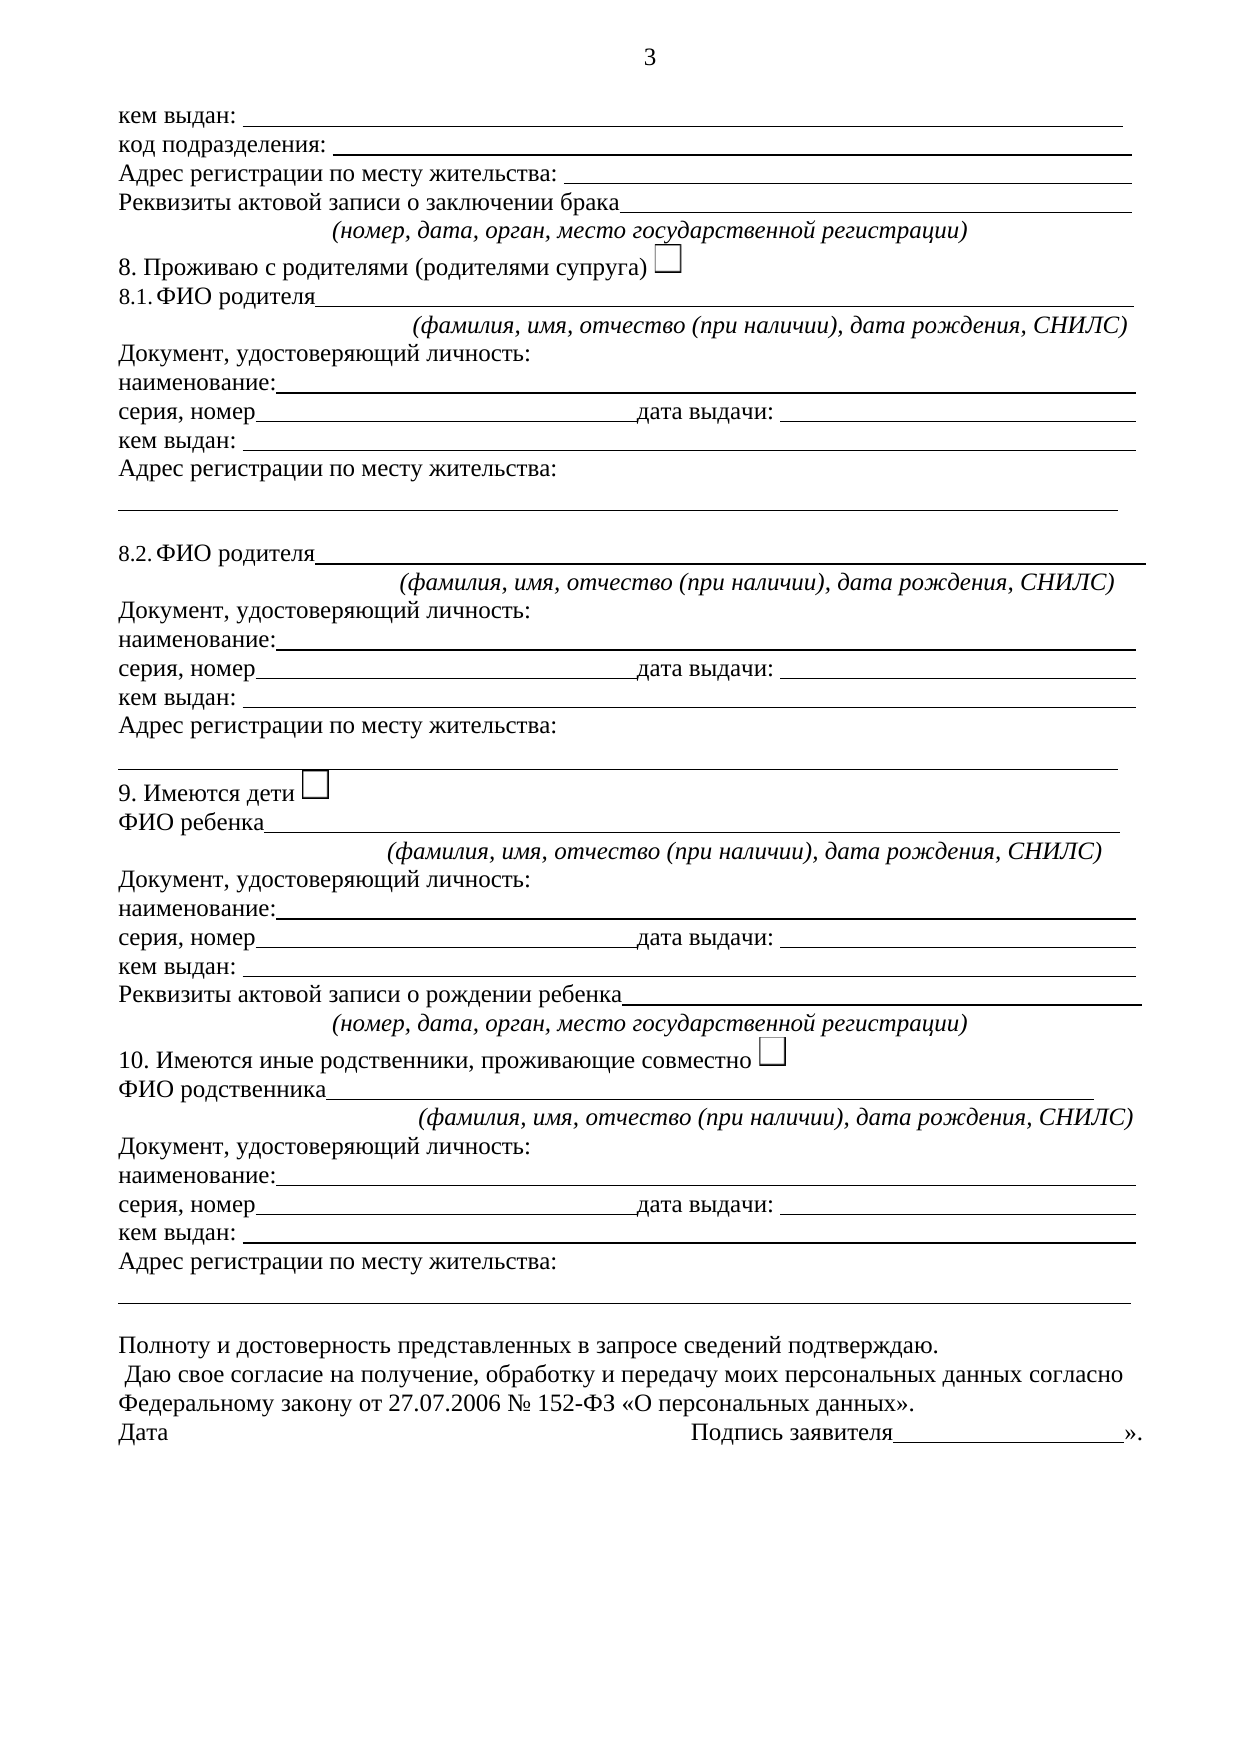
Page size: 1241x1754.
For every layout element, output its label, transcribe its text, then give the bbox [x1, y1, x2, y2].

text (номер, дата, орган, место государственной регистрации) [332, 1008, 1192, 1037]
text кем выдан: код подразделения: Адрес регистрации по месту жительства: Реквизиты актовой записи о заключении брака [118, 101, 1139, 216]
text Документ, удостоверяющий личность: [118, 338, 1192, 367]
text 3 [107, 42, 1192, 71]
text ФИО ребенка [118, 807, 1192, 836]
text (номер, дата, орган, место государственной регистрации) [332, 216, 1192, 244]
text (фамилия, имя, отчество (при наличии), дата рождения, СНИЛС) [399, 567, 1192, 596]
text наименование: серия, номер дата выдачи: кем выдан: Адрес регистрации по месту жительства: [118, 624, 1139, 739]
text наименование: серия, номер дата выдачи: кем выдан: Адрес регистрации по месту жительства: [118, 367, 1139, 482]
text наименование: серия, номер дата выдачи: кем выдан: Адрес регистрации по месту жительства: [118, 1160, 1139, 1275]
text (фамилия, имя, отчество (при наличии), дата рождения, СНИЛС) [387, 836, 1192, 864]
list Проживаю с родителями (родителями супруга) [118, 252, 1192, 281]
text наименование: серия, номер дата выдачи: кем выдан: Реквизиты актовой записи о рождении ребенка [118, 893, 1141, 1008]
list Имеются иные родственники, проживающие совместно [118, 1045, 1192, 1074]
picture [759, 1037, 786, 1066]
text (фамилия, имя, отчество (при наличии), дата рождения, СНИЛС) [100, 310, 1127, 338]
text ФИО родственника [118, 1074, 1192, 1102]
list Имеются дети [118, 778, 1192, 807]
list ФИО родителя [118, 541, 1192, 567]
picture [654, 244, 682, 273]
picture [303, 771, 328, 778]
text Документ, удостоверяющий личность: [118, 596, 1192, 624]
list ФИО родителя [100, 281, 1133, 310]
text Даю свое согласие на получение, обработку и передачу моих персональных данных согласно Федеральному закону от 27.07.2006 № 152-ФЗ «О персональных данных». [118, 1359, 1192, 1417]
text Документ, удостоверяющий личность: [118, 1131, 1192, 1160]
text Полноту и достоверность представленных в запросе сведений подтверждаю. [118, 1333, 1192, 1359]
text Дата Подпись заявителя ». [118, 1417, 1192, 1445]
text Документ, удостоверяющий личность: [118, 864, 1192, 893]
text (фамилия, имя, отчество (при наличии), дата рождения, СНИЛС) [418, 1102, 1192, 1131]
